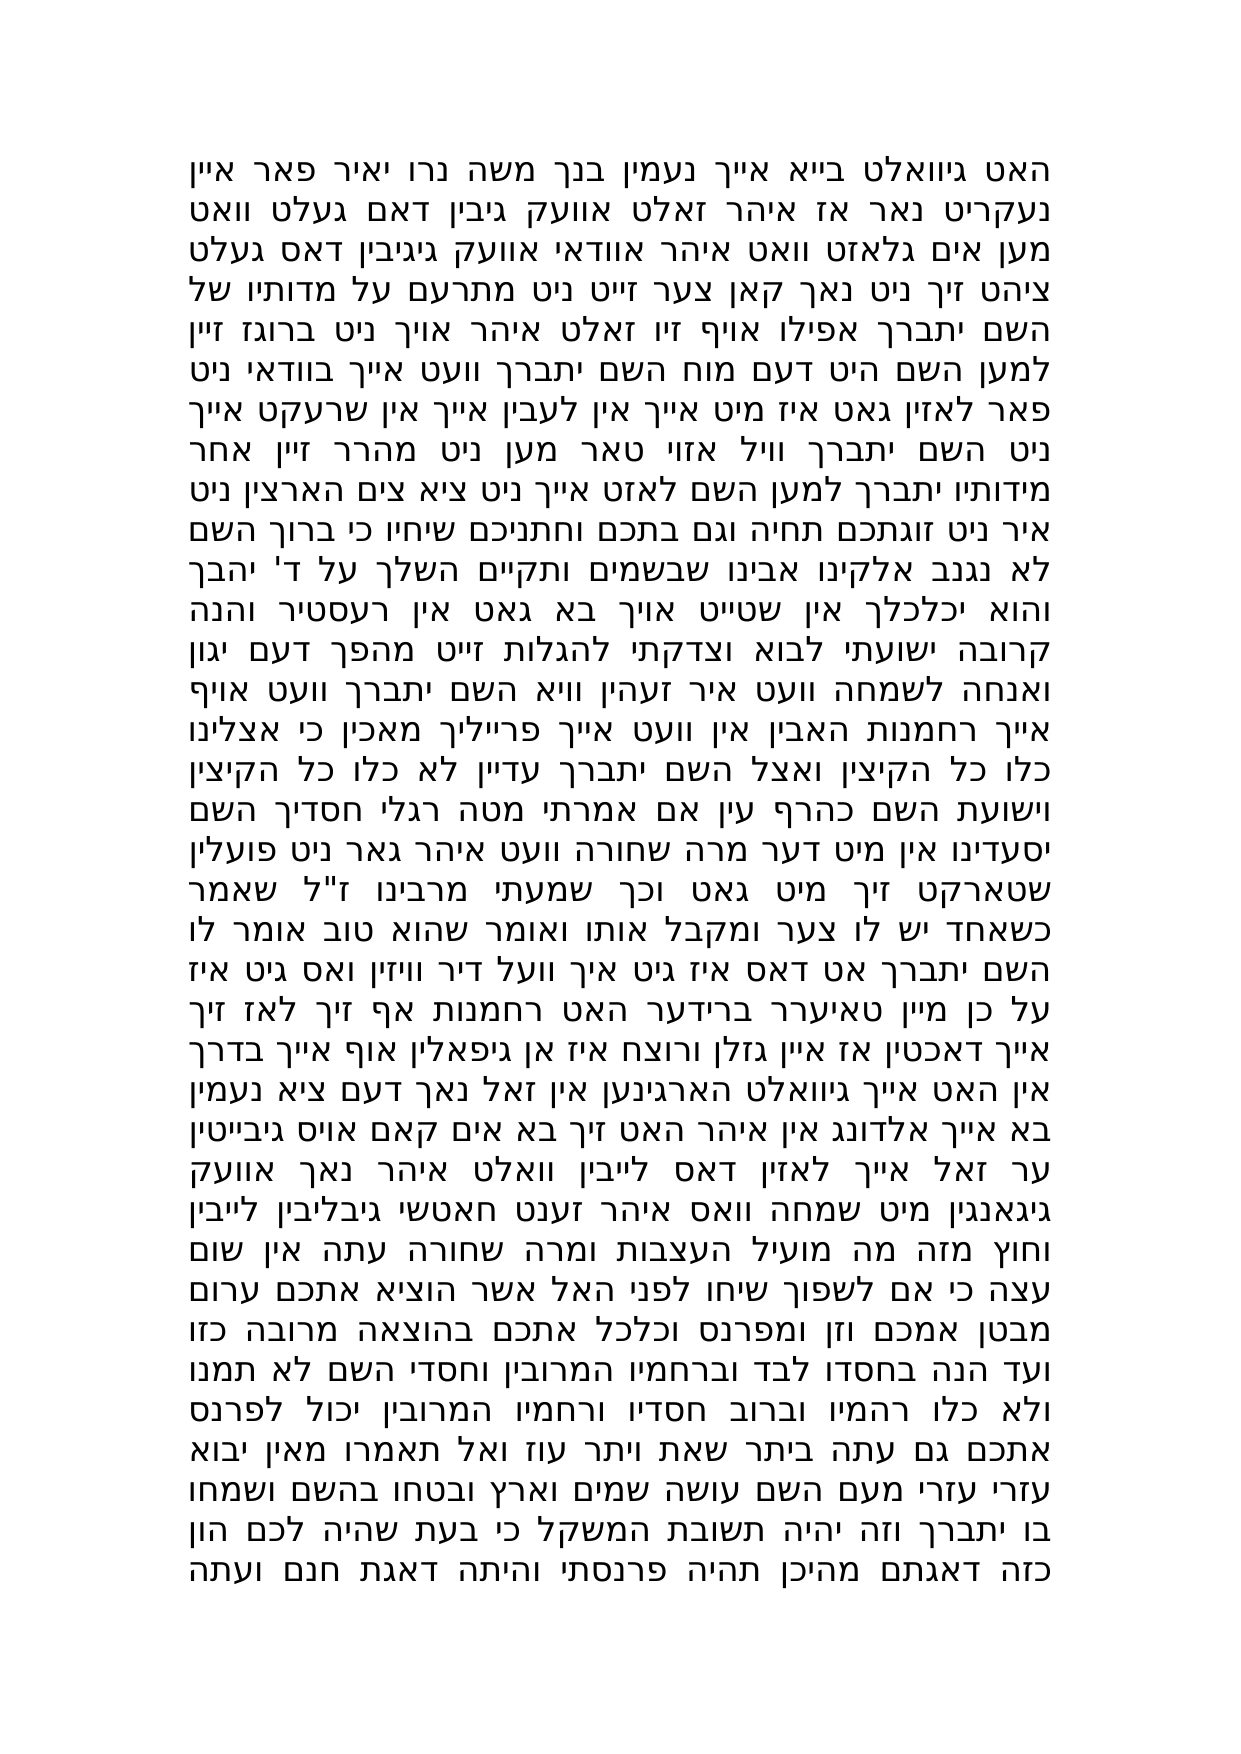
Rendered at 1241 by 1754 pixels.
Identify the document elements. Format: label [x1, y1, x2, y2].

text [187, 150, 1053, 1590]
